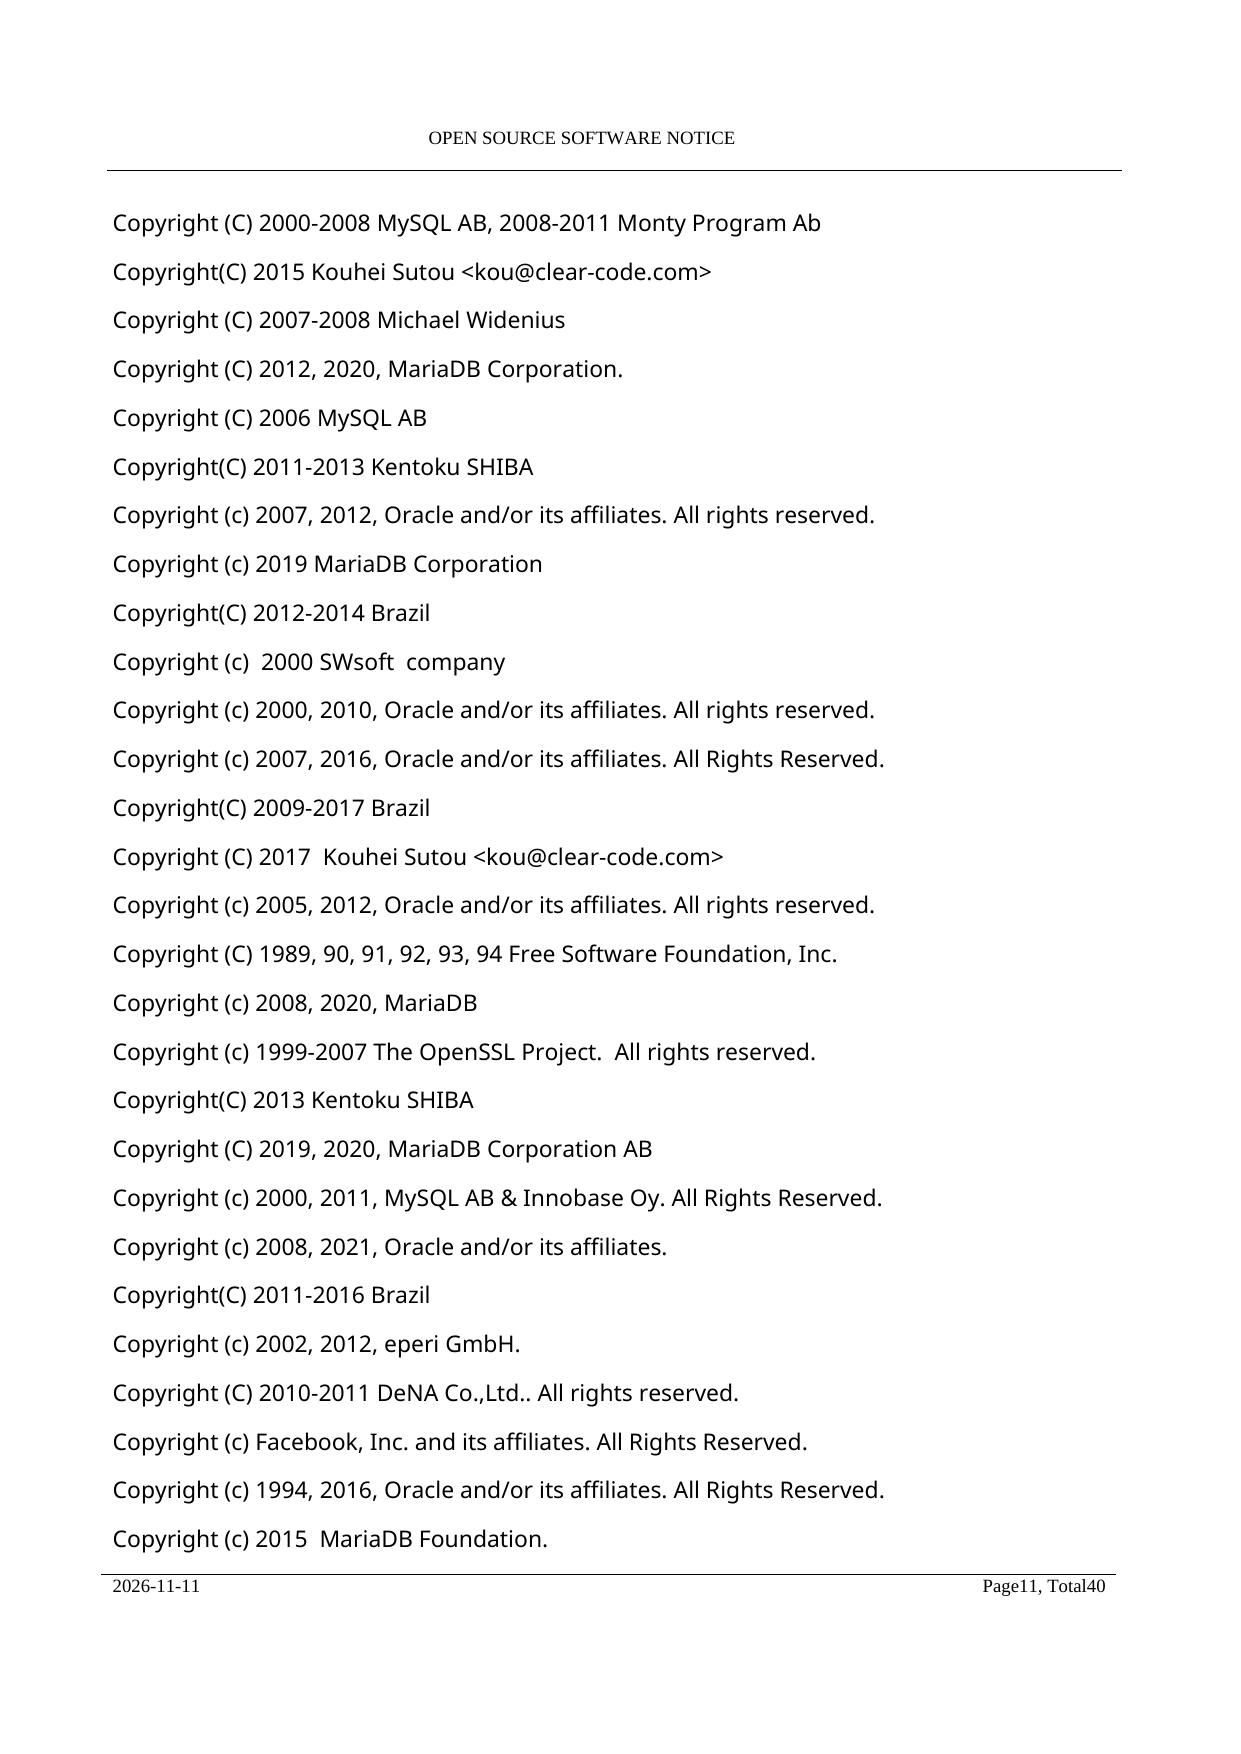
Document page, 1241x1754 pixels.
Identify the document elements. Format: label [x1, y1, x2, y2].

text [112, 206, 1128, 1555]
